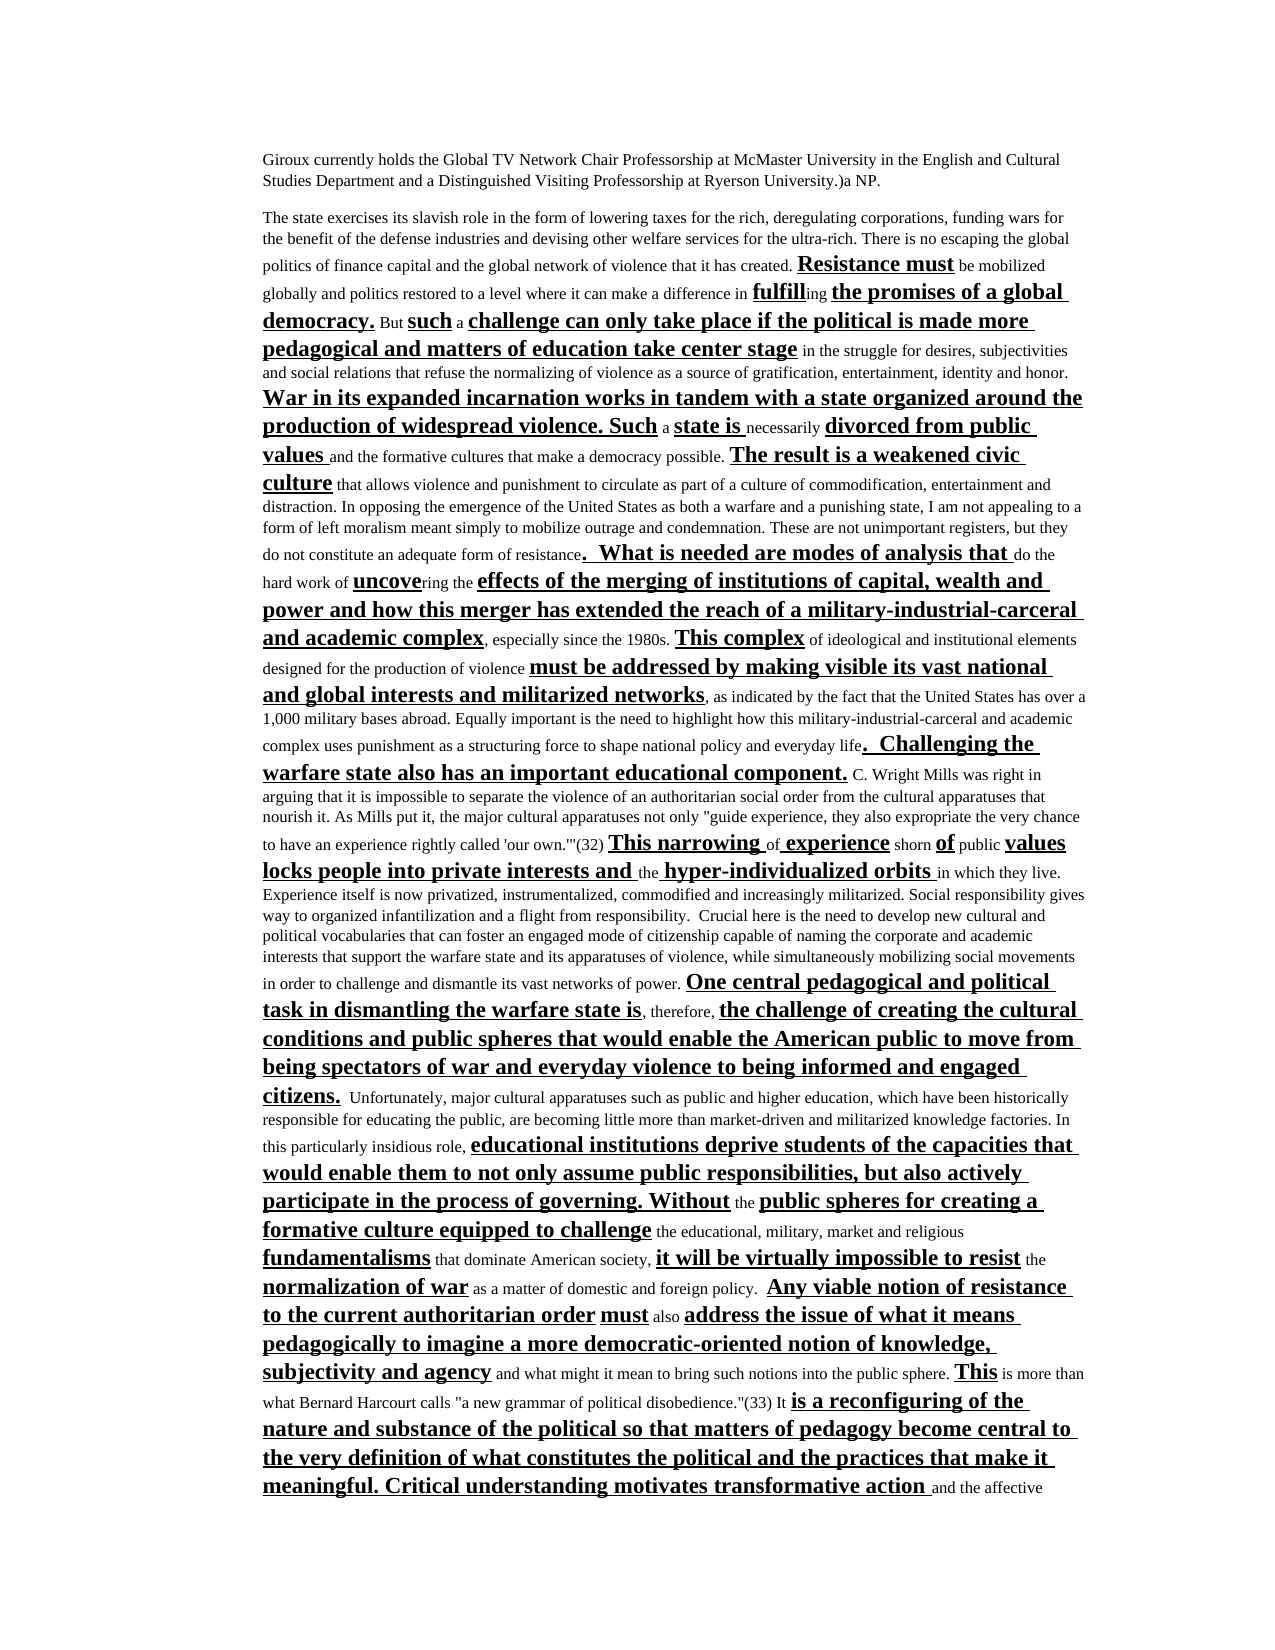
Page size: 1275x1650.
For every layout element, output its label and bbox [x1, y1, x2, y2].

text [262, 208, 1087, 1498]
text [262, 150, 1087, 190]
